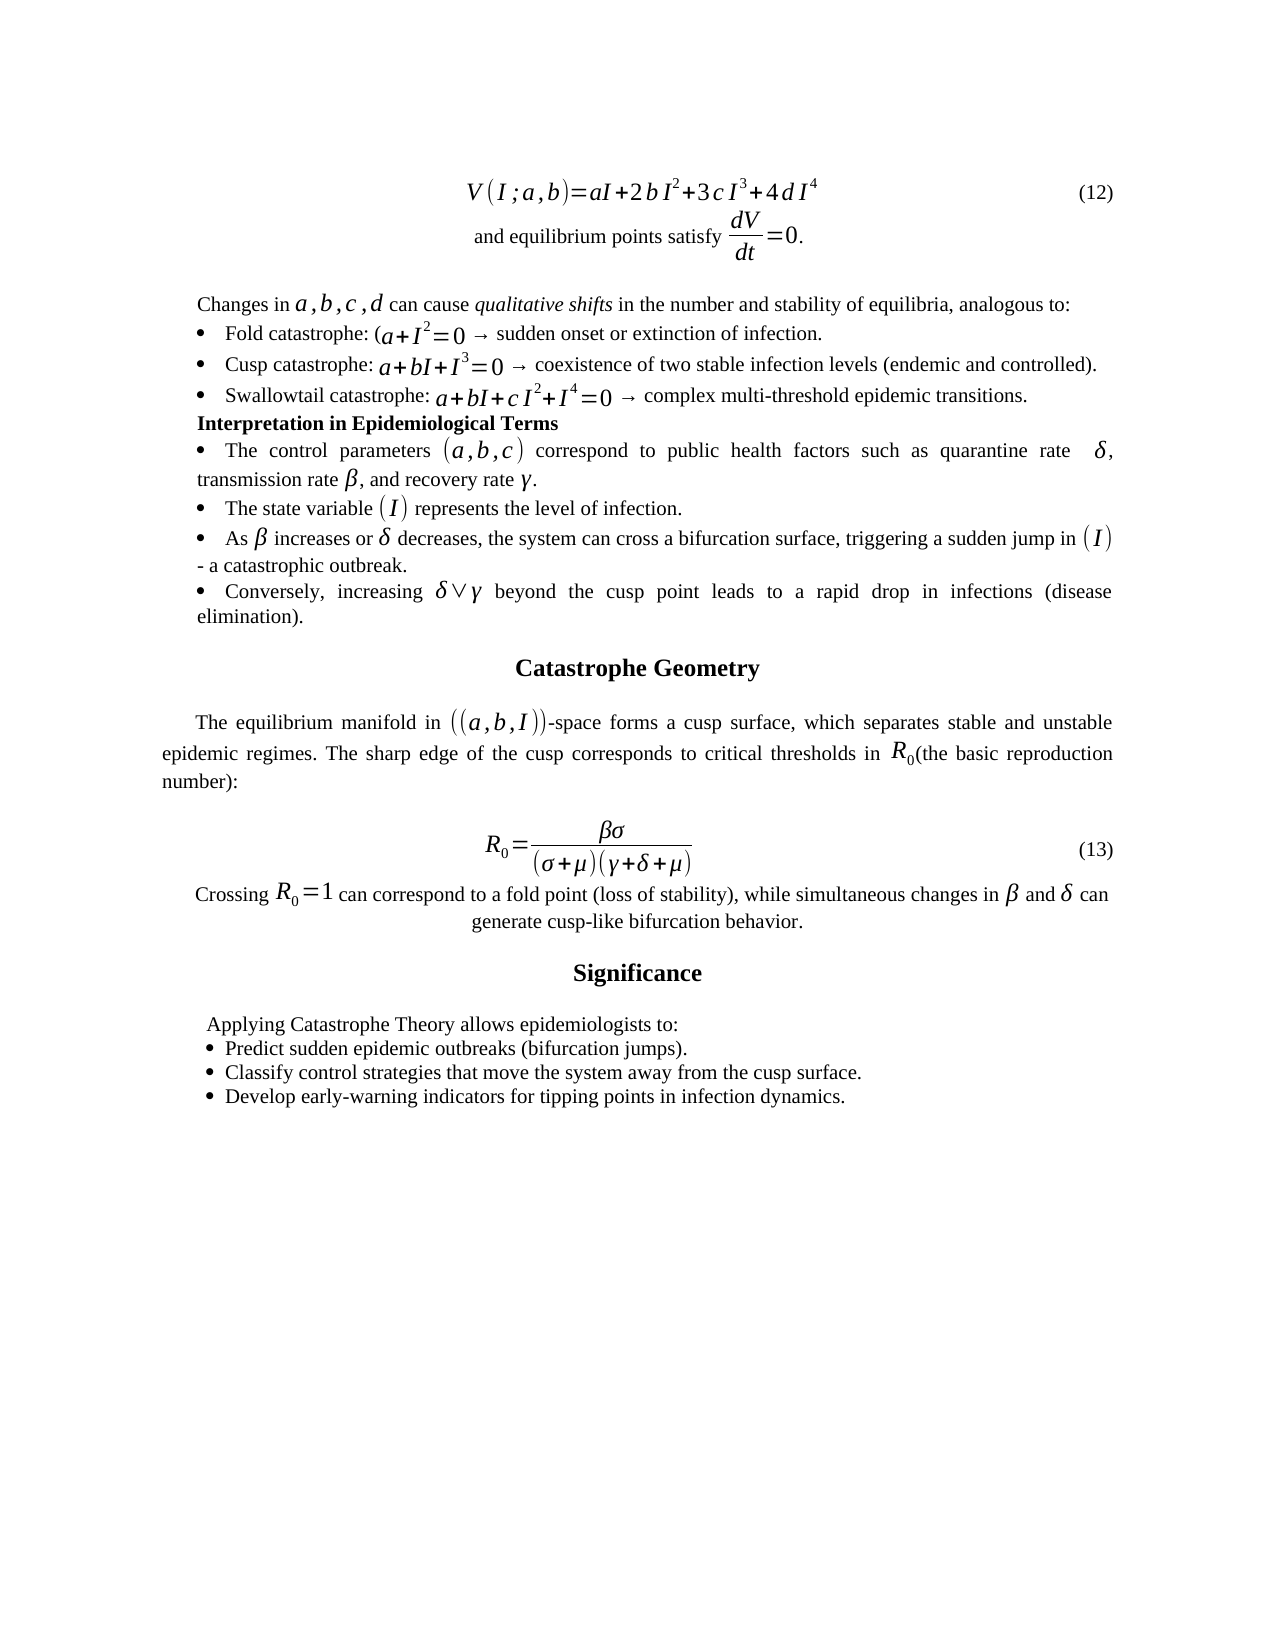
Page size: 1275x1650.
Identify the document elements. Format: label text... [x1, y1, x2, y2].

list Classify control strategies that move the system away from the cusp surface. [206, 1060, 1113, 1084]
list Conversely, increasing beyond the cusp point leads to a rapid drop in infections (disease elimination). [197, 577, 1113, 628]
list As increases or decreases, the system can cross a bifurcation surface, triggering a sudden jump in - a catastrophic outbreak. [197, 523, 1113, 577]
list Swallowtail catastrophe: → complex multi-threshold epidemic transitions. [197, 380, 1113, 411]
text Changes in can cause qualitative shifts in the number and stability of equilibria, analogous to: [197, 266, 1113, 318]
text Crossing can correspond to a fold point (loss of stability), while simultaneous changes in and can generate cusp-like bifurcation behavior. [162, 878, 1113, 933]
list Interpretation in Epidemiological Terms [197, 411, 1125, 435]
list The control parameters correspond to public health factors such as quarantine rate , transmission rate , and recovery rate . [197, 435, 1113, 493]
list Predict sudden epidemic outbreaks (bifurcation jumps). [206, 1036, 1113, 1060]
subtitle Catastrophe Geometry [150, 653, 1125, 682]
subtitle Significance [150, 958, 1125, 987]
text The equilibrium manifold in -space forms a cusp surface, which separates stable and unstable epidemic regimes. The sharp edge of the cusp corresponds to critical thresholds in (the basic reproduction number): [162, 707, 1113, 793]
list Develop early-warning indicators for tipping points in infection dynamics. [206, 1084, 1113, 1108]
text and equilibrium points satisfy . [162, 207, 1113, 266]
list Cusp catastrophe: → coexistence of two stable infection levels (endemic and controlled). [197, 349, 1113, 380]
text Applying Catastrophe Theory allows epidemiologists to: [206, 1012, 1113, 1036]
text (12) [162, 150, 1113, 207]
list Fold catastrophe: ( → sudden onset or extinction of infection. [197, 318, 1113, 349]
text (13) [162, 793, 1113, 878]
list The state variable represents the level of infection. [197, 493, 1113, 523]
